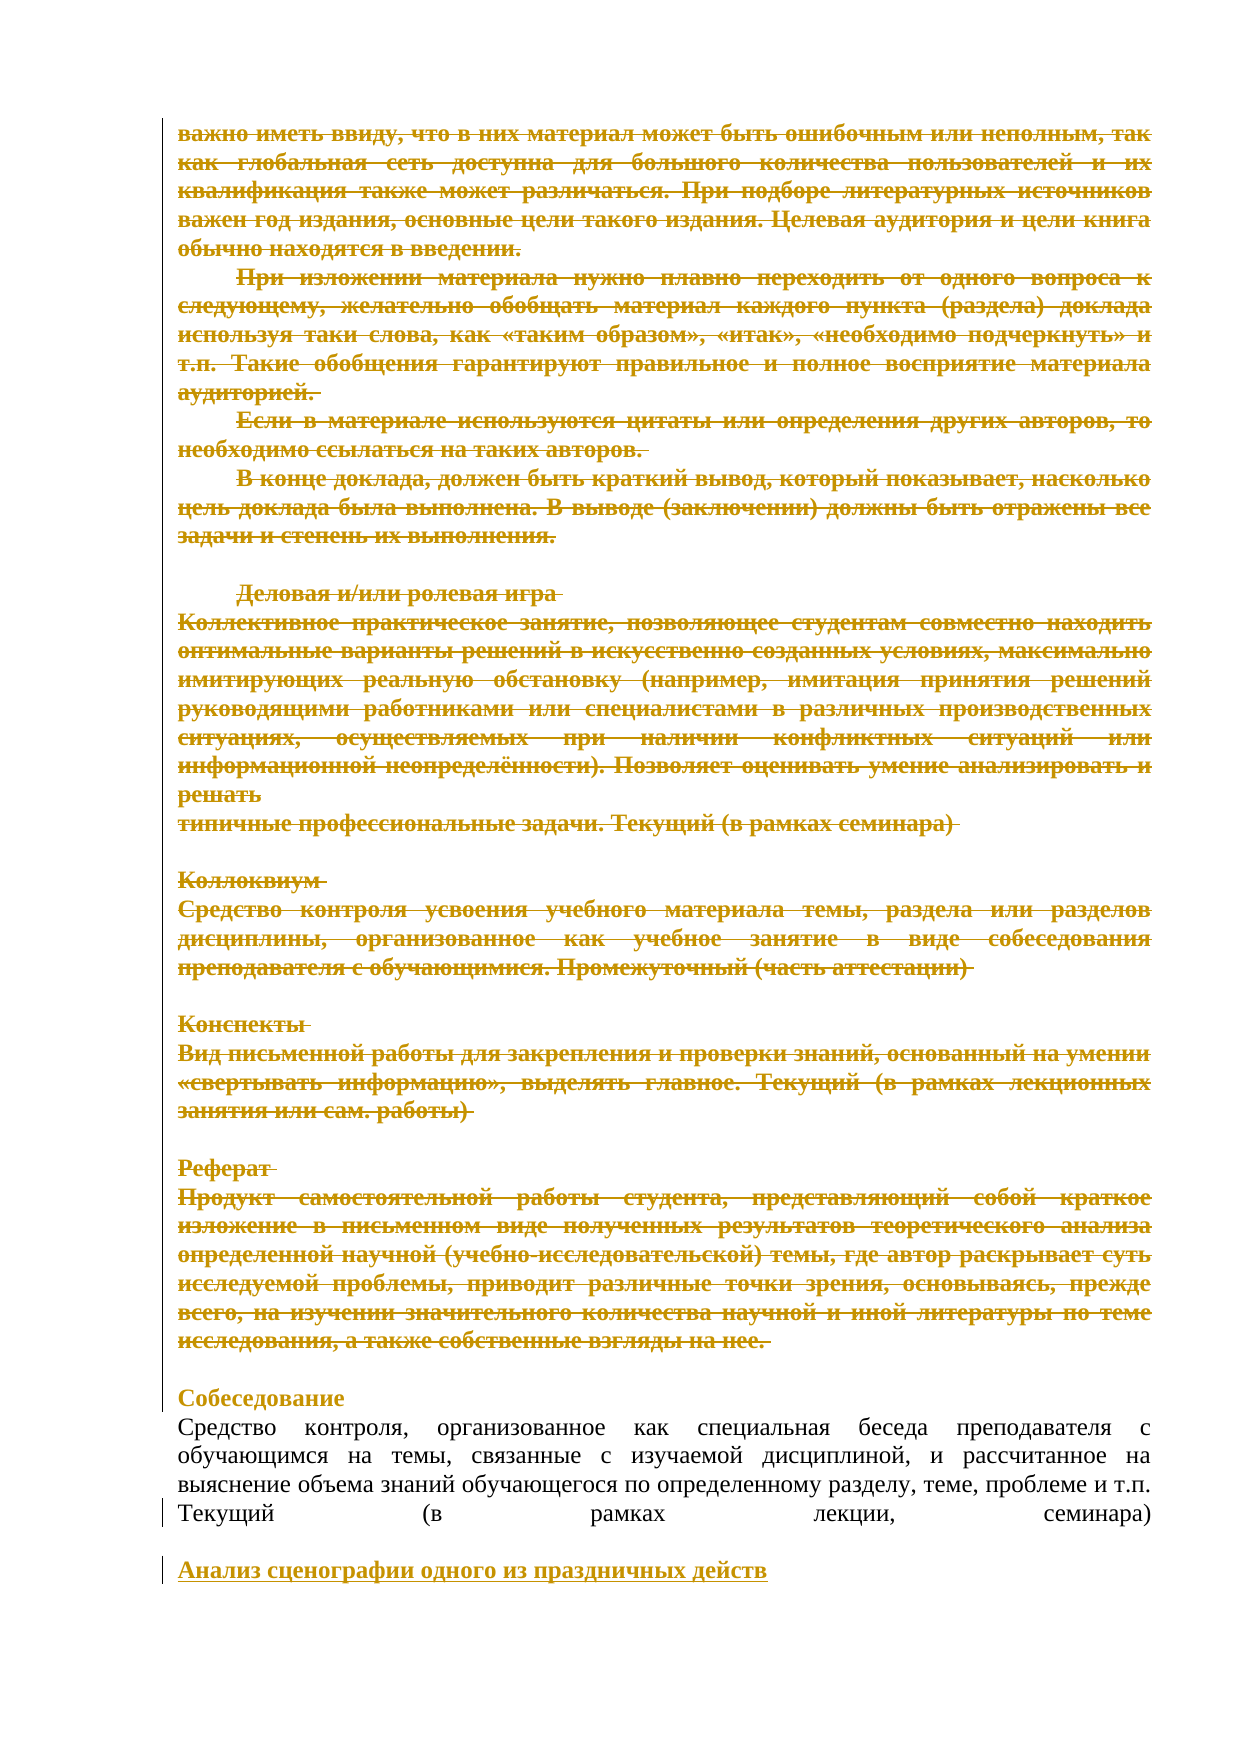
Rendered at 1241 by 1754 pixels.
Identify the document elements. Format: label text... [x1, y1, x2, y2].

text Собеседование [177, 1354, 1152, 1412]
text Средство контроля, организованное как специальная беседа преподавателя с обучающимся на темы, связанные с изучаемой дисциплиной, и рассчитанное на выяснение объема знаний обучающегося по определенному разделу, теме, проблеме и т.п. Текущий (в рамках лекции, семинара) [177, 1412, 1152, 1556]
